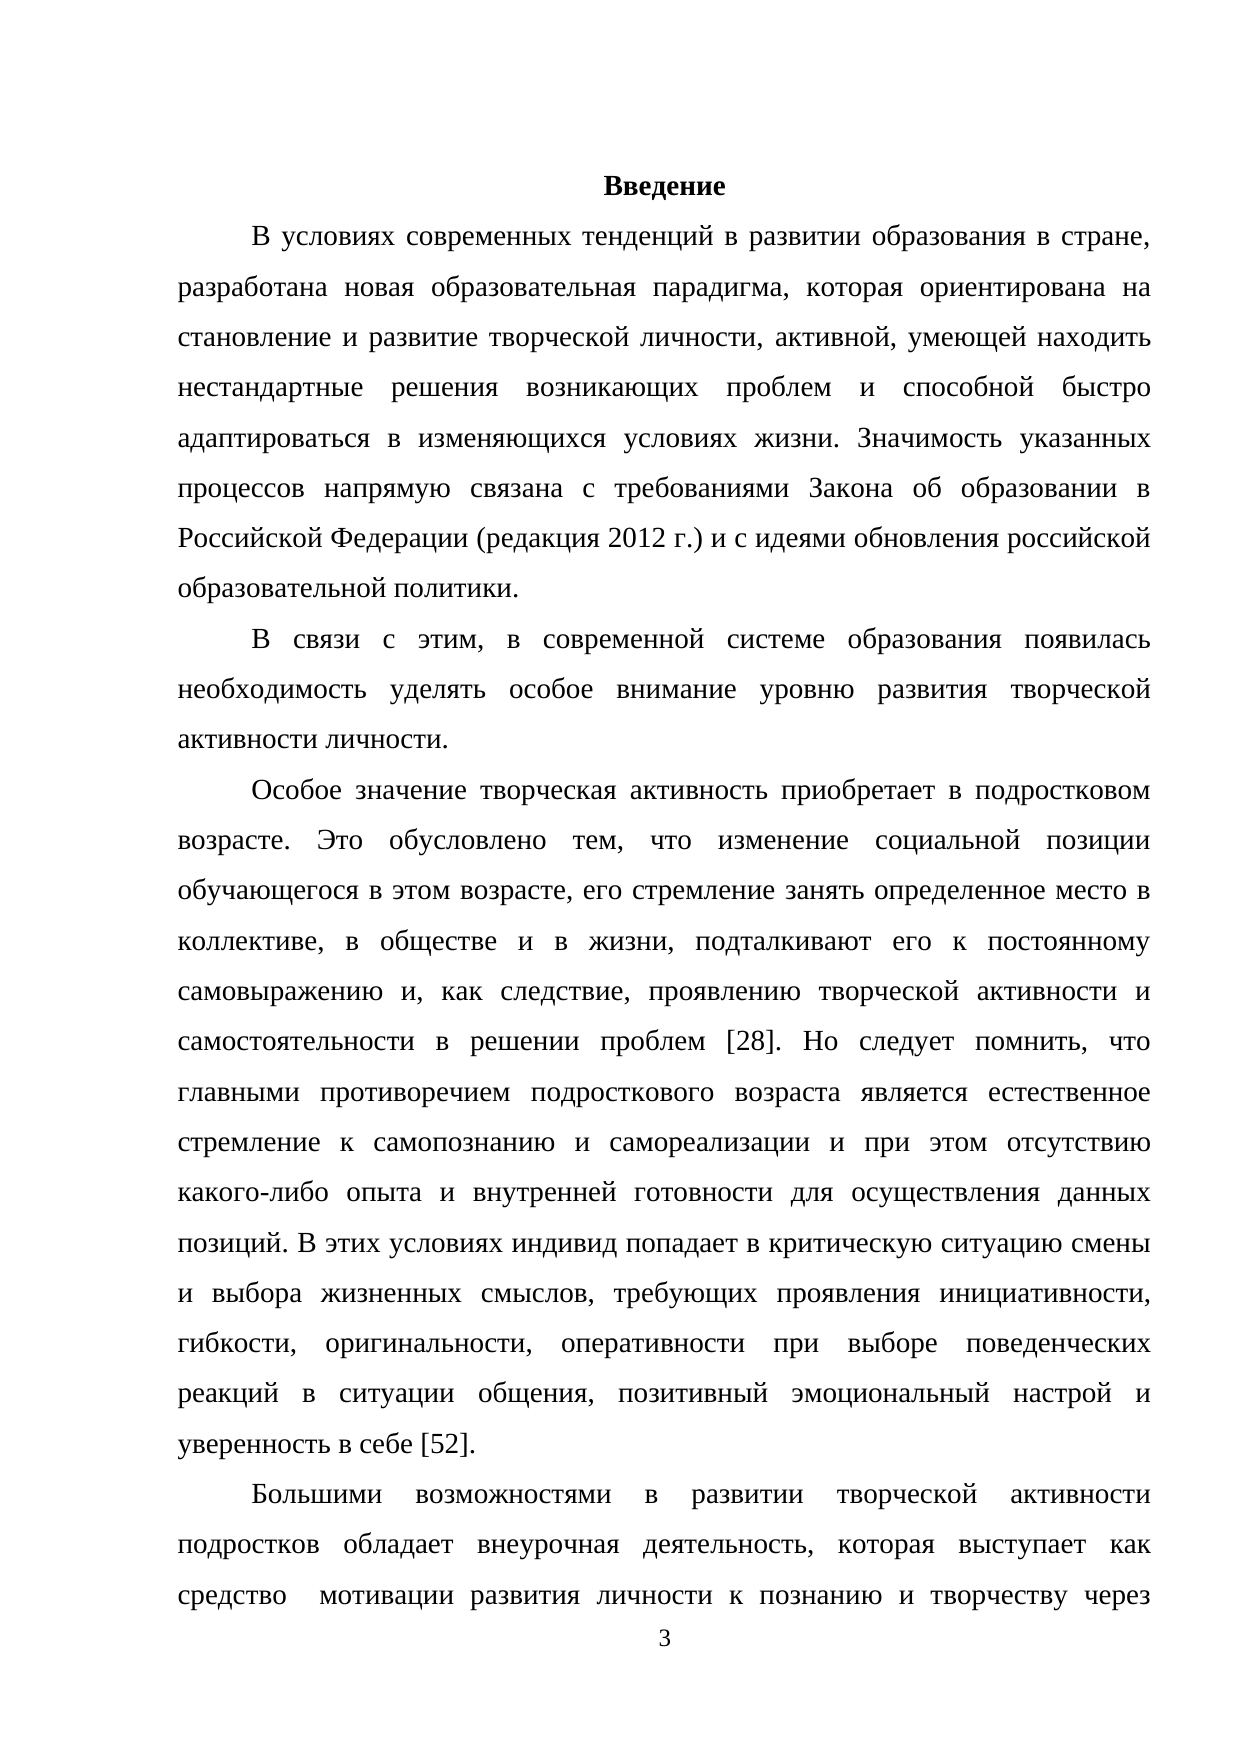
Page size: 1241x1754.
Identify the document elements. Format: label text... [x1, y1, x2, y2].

text В связи с этим, в современной системе образования появилась необходимость уделять особое внимание уровню развития творческой активности личности. [177, 621, 1152, 755]
text Особое значение творческая активность приобретает в подростковом возрасте. Это обусловлено тем, что изменение социальной позиции обучающегося в этом возрасте, его стремление занять определенное место в коллективе, в обществе и в жизни, подталкивают его к постоянному самовыражению и, как следствие, проявлению творческой активности и самостоятельности в решении проблем [28]. Но следует помнить, что главными противоречием подросткового возраста является естественное стремление к самопознанию и самореализации и при этом отсутствию какого-либо опыта и внутренней готовности для осуществления данных позиций. В этих условиях индивид попадает в критическую ситуацию смены и выбора жизненных смыслов, требующих проявления инициативности, гибкости, оригинальности, оперативности при выборе поведенческих реакций в ситуации общения, позитивный эмоциональный настрой и уверенность в себе [52]. [177, 772, 1152, 1459]
text В условиях современных тенденций в развитии образования в стране, разработана новая образовательная парадигма, которая ориентирована на становление и развитие творческой личности, активной, умеющей находить нестандартные решения возникающих проблем и способной быстро адаптироваться в изменяющихся условиях жизни. Значимость указанных процессов напрямую связана с требованиями Закона об образовании в Российской Федерации (редакция 2012 г.) и с идеями обновления российской образовательной политики. [177, 218, 1152, 604]
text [177, 1476, 1152, 1610]
subtitle Введение [177, 168, 1152, 202]
